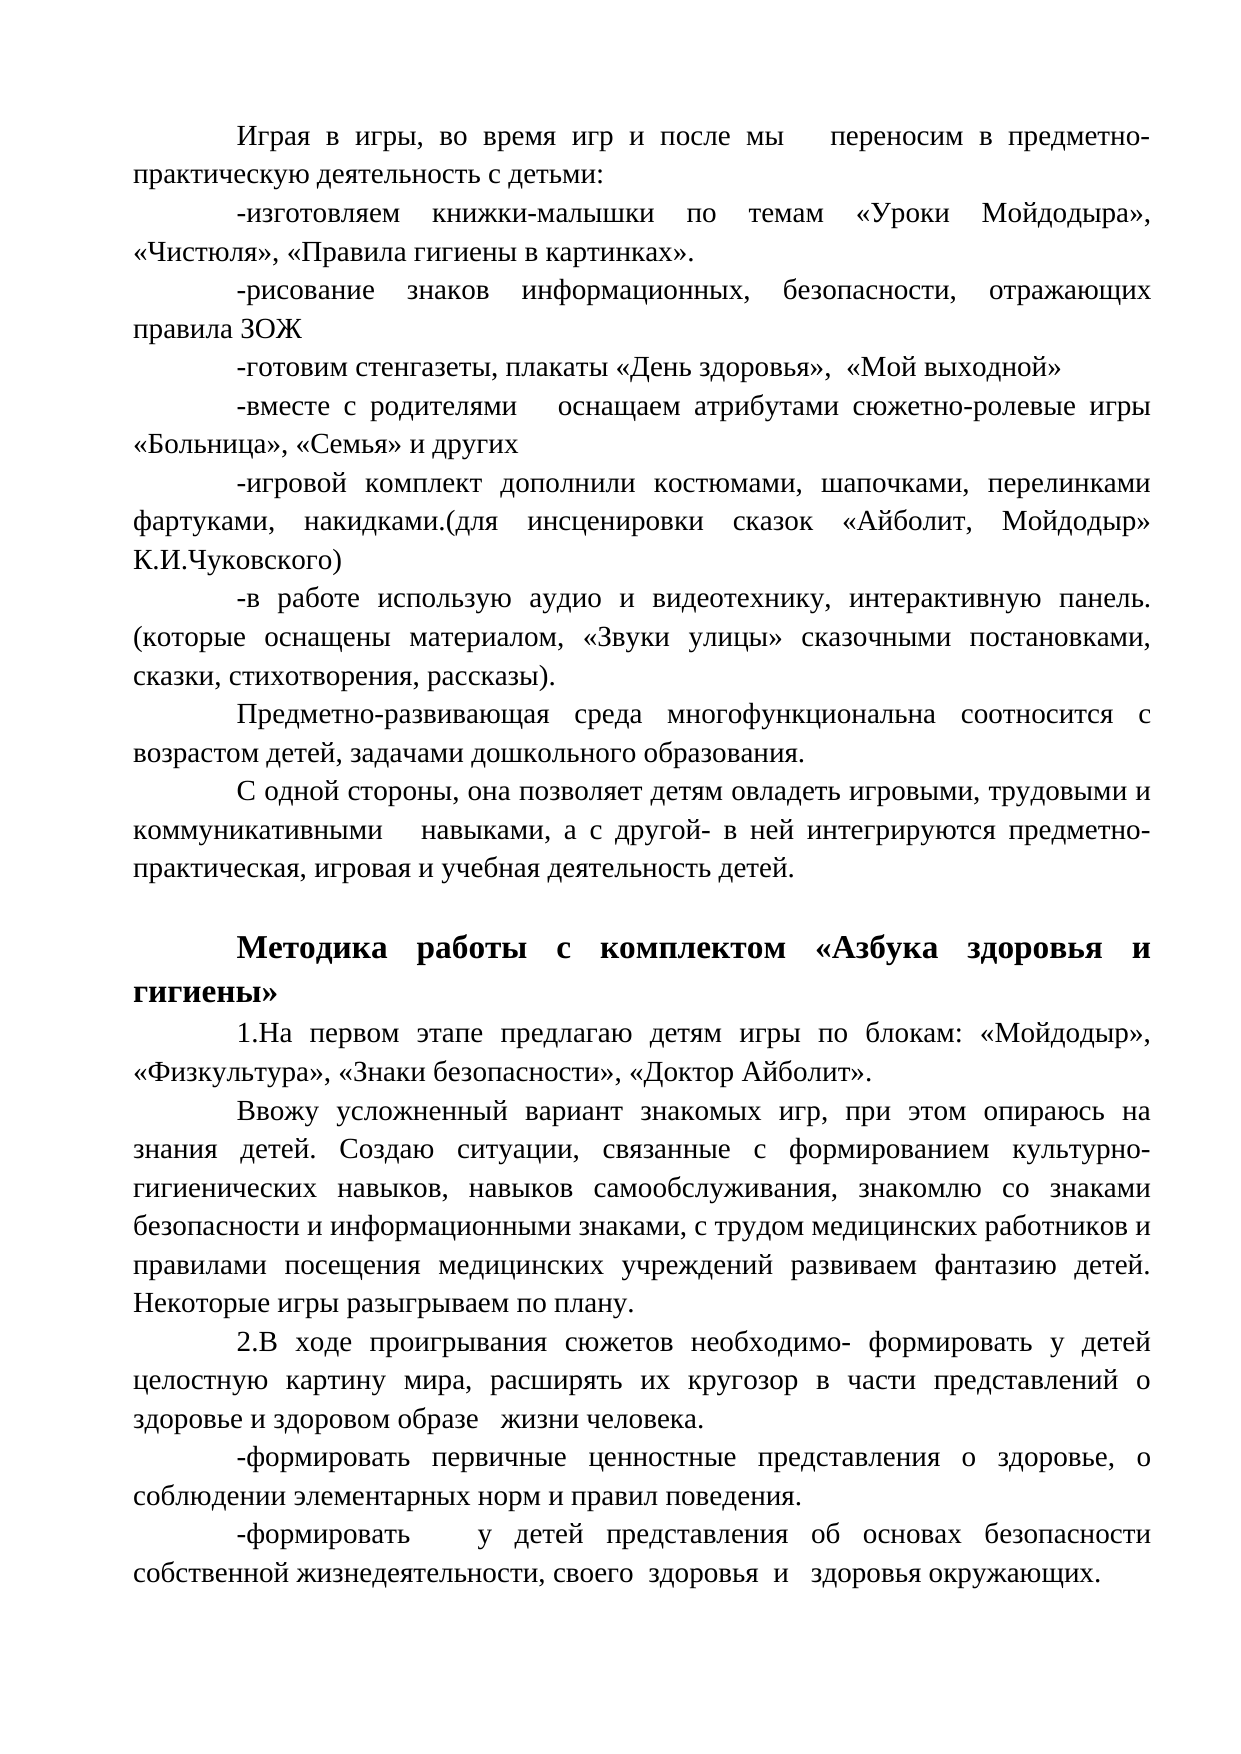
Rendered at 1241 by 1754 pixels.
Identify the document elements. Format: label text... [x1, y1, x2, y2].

text -рисование знаков информационных, безопасности, отражающих правила ЗОЖ [133, 272, 1152, 344]
text С одной стороны, она позволяет детям овладеть игровыми, трудовыми и коммуникативными навыками, а с другой- в ней интегрируются предметно- практическая, игровая и учебная деятельность детей. [133, 773, 1152, 884]
text -формировать первичные ценностные представления о здоровье, о соблюдении элементарных норм и правил поведения. [133, 1439, 1152, 1512]
text -в работе использую аудио и видеотехнику, интерактивную панель. (которые оснащены материалом, «Звуки улицы» сказочными постановками, сказки, стихотворения, рассказы). [133, 581, 1152, 691]
text Играя в игры, во время игр и после мы переносим в предметно- практическую деятельность с детьми: [133, 118, 1152, 190]
text -готовим стенгазеты, плакаты «День здоровья», «Мой выходной» [133, 349, 1152, 383]
text Предметно-развивающая среда многофункциональна соотносится с возрастом детей, задачами дошкольного образования. [133, 696, 1152, 768]
text Ввожу усложненный вариант знакомых игр, при этом опираюсь на знания детей. Создаю ситуации, связанные с формированием культурно-гигиенических навыков, навыков самообслуживания, знакомлю со знаками безопасности и информационными знаками, с трудом медицинских работников и правилами посещения медицинских учреждений развиваем фантазию детей. Некоторые игры разыгрываем по плану. [133, 1093, 1152, 1319]
text -формировать у детей представления об основах безопасности собственной жизнедеятельности, своего здоровья и здоровья окружающих. [133, 1517, 1152, 1589]
text -изготовляем книжки-малышки по темам «Уроки Мойдодыра», «Чистюля», «Правила гигиены в картинках». [133, 195, 1152, 267]
text 2.В ходе проигрывания сюжетов необходимо- формировать у детей целостную картину мира, расширять их кругозор в части представлений о здоровье и здоровом образе жизни человека. [133, 1324, 1152, 1434]
text Методика работы с комплектом «Азбука здоровья и гигиены» [133, 927, 1152, 1010]
text -игровой комплект дополнили костюмами, шапочками, перелинками фартуками, накидками.(для инсценировки сказок «Айболит, Мойдодыр» К.И.Чуковского) [133, 465, 1152, 576]
text -вместе с родителями оснащаем атрибутами сюжетно-ролевые игры «Больница», «Семья» и других [133, 388, 1152, 460]
text 1.На первом этапе предлагаю детям игры по блокам: «Мойдодыр», «Физкультура», «Знаки безопасности», «Доктор Айболит». [133, 1016, 1152, 1088]
